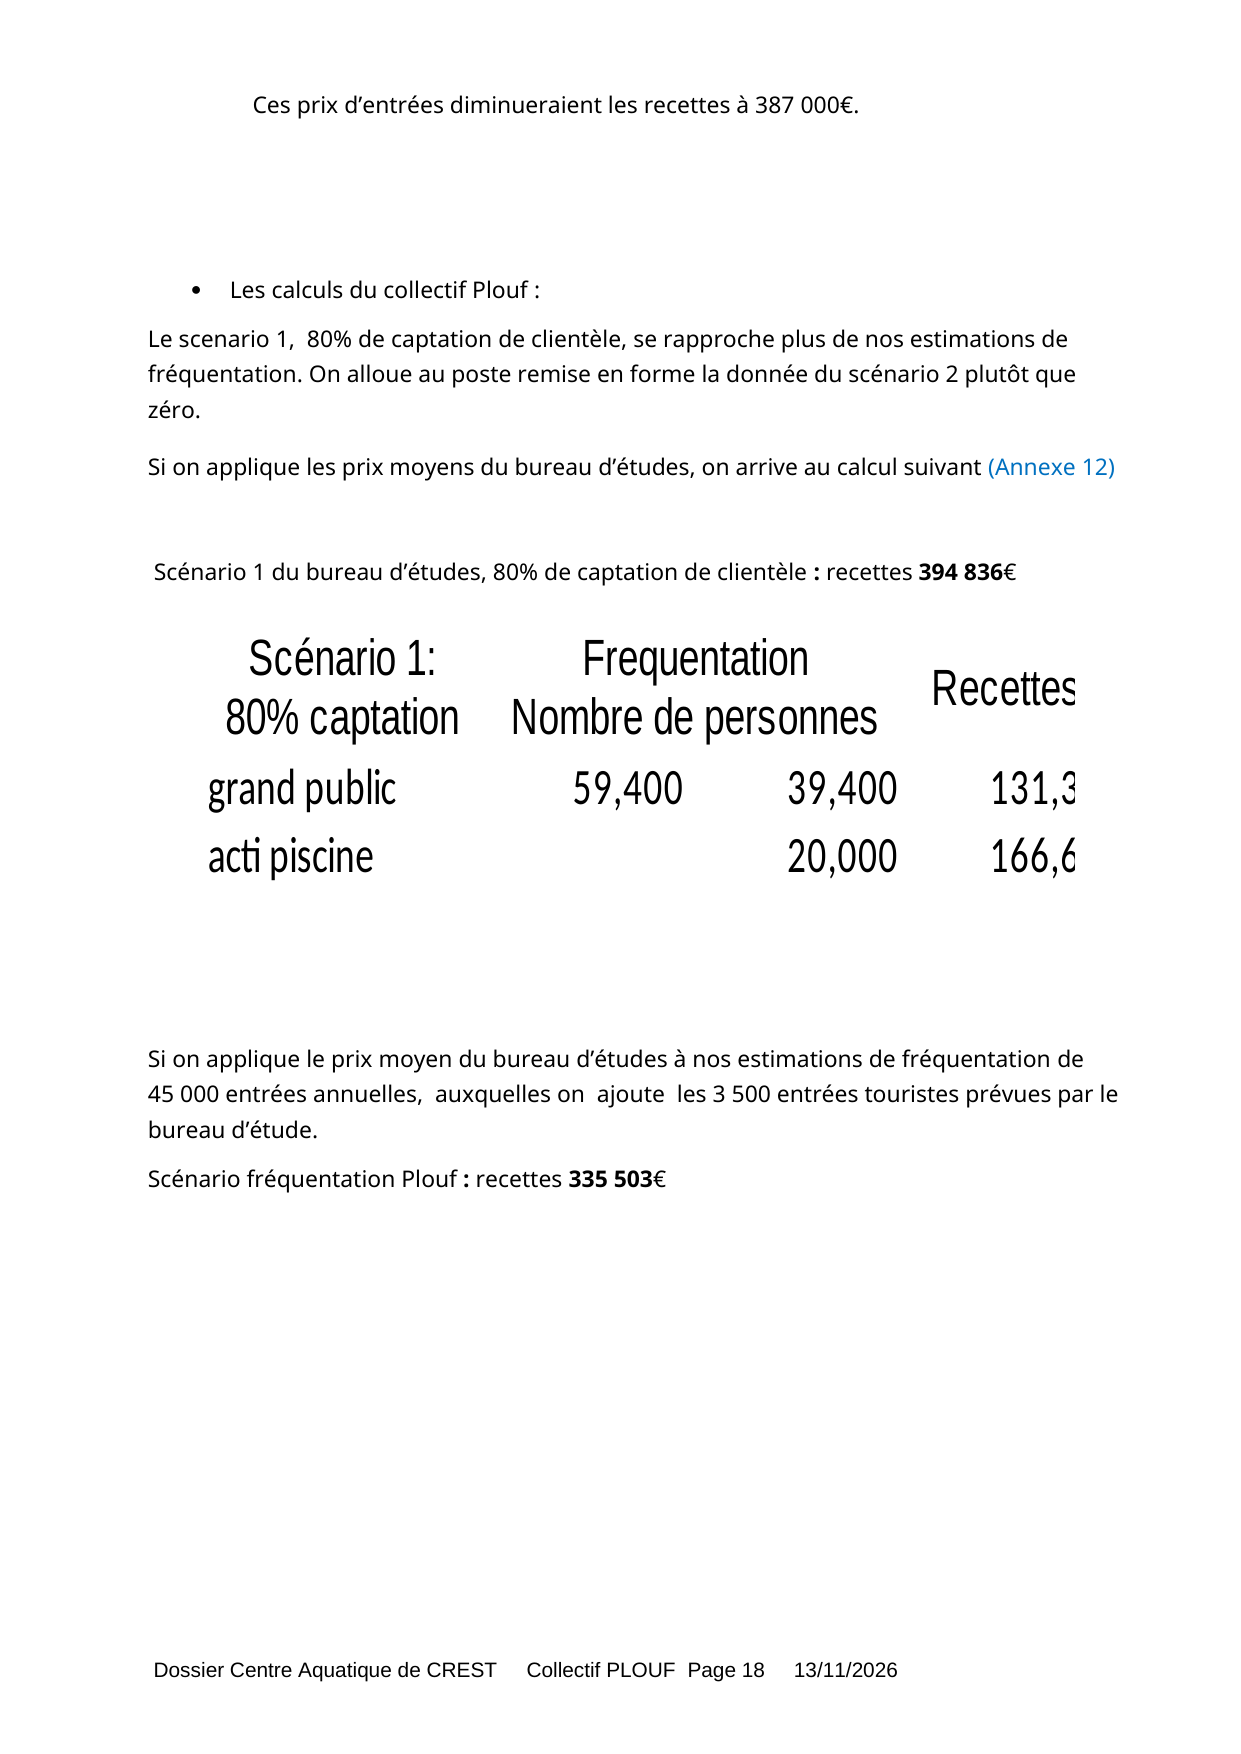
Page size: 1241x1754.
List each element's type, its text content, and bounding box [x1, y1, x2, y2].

list Ces prix d’entrées diminueraient les recettes à 387 000€. [252, 89, 1122, 120]
text Le scenario 1, 80% de captation de clientèle, se rapproche plus de nos estimations de fréquentation. On alloue au poste remise en forme la donnée du scénario 2 plutôt que zéro. [148, 322, 1122, 426]
text Si on applique le prix moyen du bureau d’études à nos estimations de fréquentation de 45 000 entrées annuelles, auxquelles on ajoute les 3 500 entrées touristes prévues par le bureau d’étude. [148, 605, 1122, 1146]
list Les calculs du collectif Plouf : [192, 274, 1122, 305]
text Scénario 1 du bureau d’études, 80% de captation de clientèle : recettes 394 836€ [148, 556, 1122, 588]
text Scénario fréquentation Plouf : recettes 335 503€ [148, 1163, 1122, 1194]
text Si on applique les prix moyens du bureau d’études, on arrive au calcul suivant (Annexe 12) [148, 451, 1122, 482]
